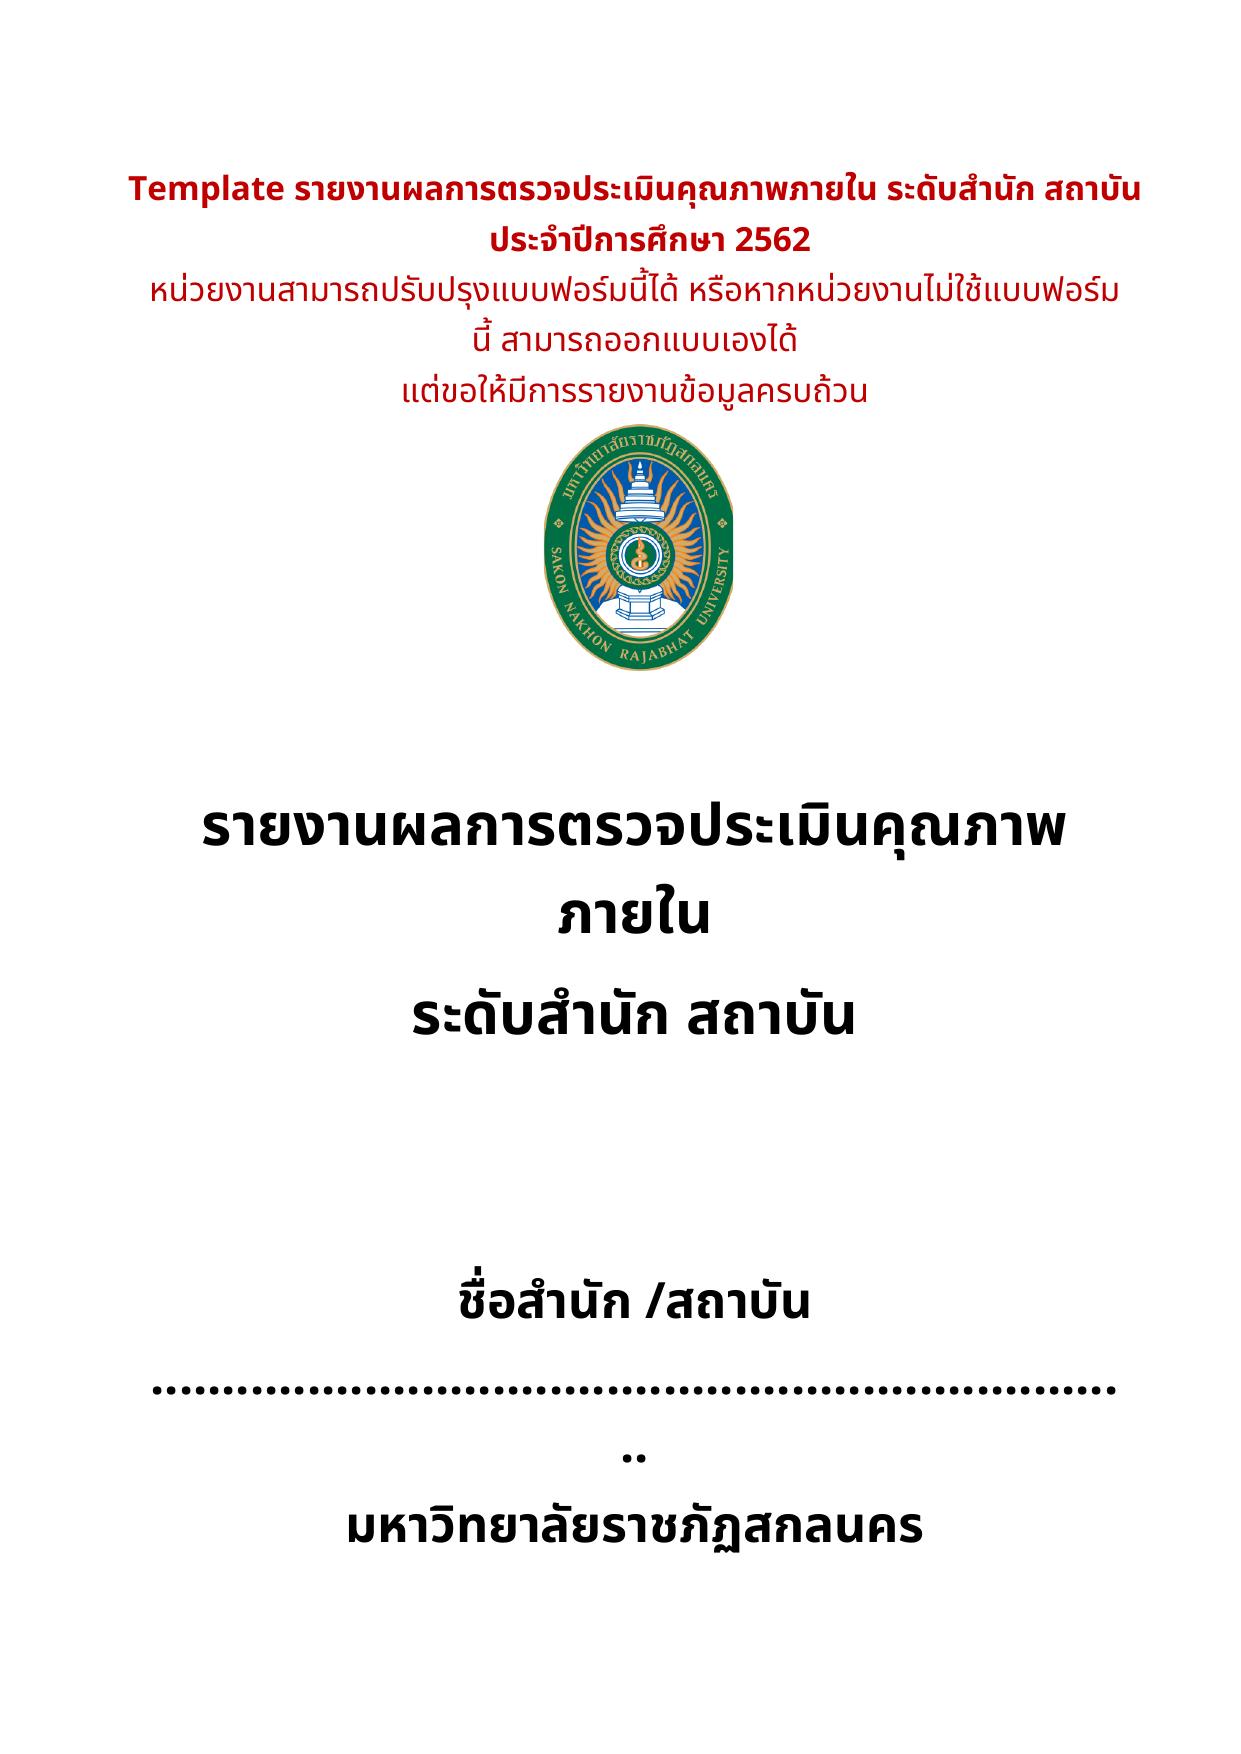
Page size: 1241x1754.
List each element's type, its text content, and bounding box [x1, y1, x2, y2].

text รายงานผลการตรวจประเมินคุณภาพภายใน [148, 784, 1122, 960]
text ระดับสำนัก สถาบัน [148, 973, 1122, 1061]
text หน่วยงานสามารถปรับปรุงแบบฟอร์มนี้ได้ หรือหากหน่วยงานไม่ใช้แบบฟอร์มนี้ สามารถออกแบบเองได้ [148, 266, 1122, 367]
text ชื่อสำนัก /สถาบัน ...................................................................... [148, 1265, 1122, 1477]
text Template รายงานผลการตรวจประเมินคุณภาพภายใน ระดับสำนัก สถาบัน ประจำปีการศึกษา 2562 [118, 165, 1152, 266]
text มหาวิทยาลัยราชภัฏสกลนคร [148, 1490, 1122, 1565]
text แต่ขอให้มีการรายงานข้อมูลครบถ้วน [148, 367, 1122, 417]
picture [542, 424, 733, 669]
